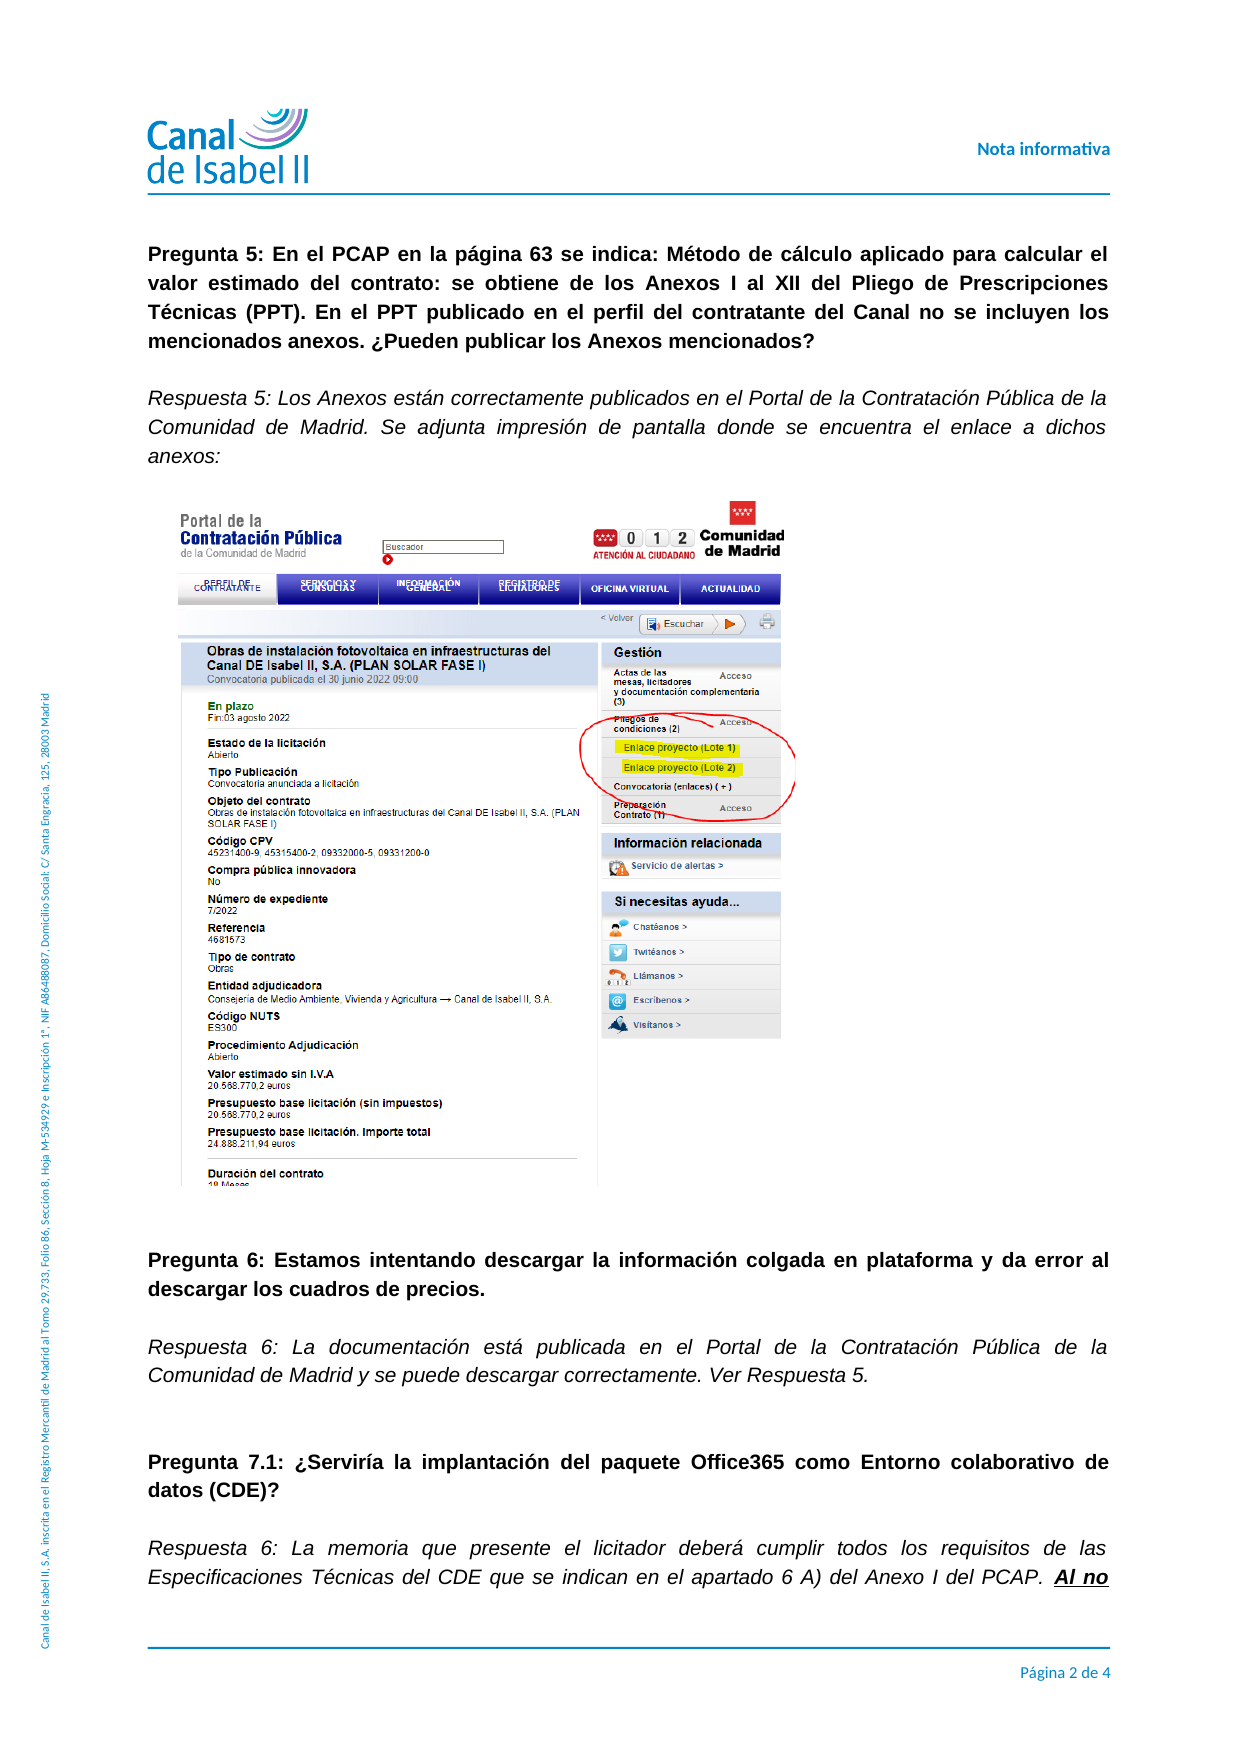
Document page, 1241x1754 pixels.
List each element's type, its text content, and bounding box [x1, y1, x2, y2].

picture [41, 735, 48, 747]
picture [42, 1314, 48, 1321]
picture [147, 501, 796, 1186]
picture [40, 1616, 48, 1621]
picture [42, 1155, 50, 1162]
picture [41, 1139, 48, 1148]
picture [40, 994, 48, 1004]
picture [41, 1121, 48, 1131]
picture [42, 885, 48, 895]
picture [41, 1372, 48, 1378]
picture [42, 796, 48, 805]
picture [40, 1195, 48, 1201]
text Respuesta 5: Los Anexos están correctamente publicados en el Portal de la Contratación Pública de la Comunidad de Madrid. Se adjunta impresión de pantalla donde se encuentra el enlace a dichos anexos: [148, 386, 1110, 467]
picture [40, 694, 48, 700]
picture [40, 959, 48, 970]
picture [40, 971, 48, 987]
picture [40, 748, 48, 753]
picture [42, 1210, 48, 1219]
picture [40, 1237, 48, 1242]
picture [42, 1058, 50, 1067]
text Pregunta 5: En el PCAP en la página 63 se indica: Método de cálculo aplicado para calcular el valor estimado del contrato: se obtiene de los Anexos I al XII del Pliego de Prescripciones Técnicas (PPT). En el PPT publicado en el perfil del contratante del Canal no se incluyen los mencionados anexos. ¿Pueden publicar los Anexos mencionados? [148, 242, 1110, 352]
picture [41, 934, 48, 946]
picture [40, 1390, 48, 1395]
picture [152, 166, 160, 180]
picture [42, 926, 48, 933]
picture [42, 1467, 50, 1477]
picture [41, 862, 48, 868]
text Pregunta 7.1: ¿Serviría la implantación del paquete Office365 como Entorno colaborativo de datos (CDE)? [148, 1449, 1110, 1502]
text Respuesta 6: La documentación está publicada en el Portal de la Contratación Pública de la Comunidad de Madrid y se puede descargar correctamente. Ver Respuesta 5. [148, 1334, 1110, 1387]
picture [42, 1075, 48, 1083]
picture [147, 88, 1111, 193]
picture [40, 1583, 48, 1593]
picture [40, 1361, 48, 1371]
picture [41, 1434, 48, 1440]
picture [40, 1182, 48, 1187]
text Pregunta 6: Estamos intentando descargar la información colgada en plataforma y da error al descargar los cuadros de precios. [148, 1219, 1110, 1301]
picture [41, 1643, 48, 1649]
picture [41, 845, 48, 854]
picture [40, 1048, 48, 1054]
picture [40, 707, 48, 717]
picture [41, 718, 48, 724]
picture [40, 1348, 48, 1353]
picture [42, 810, 50, 815]
